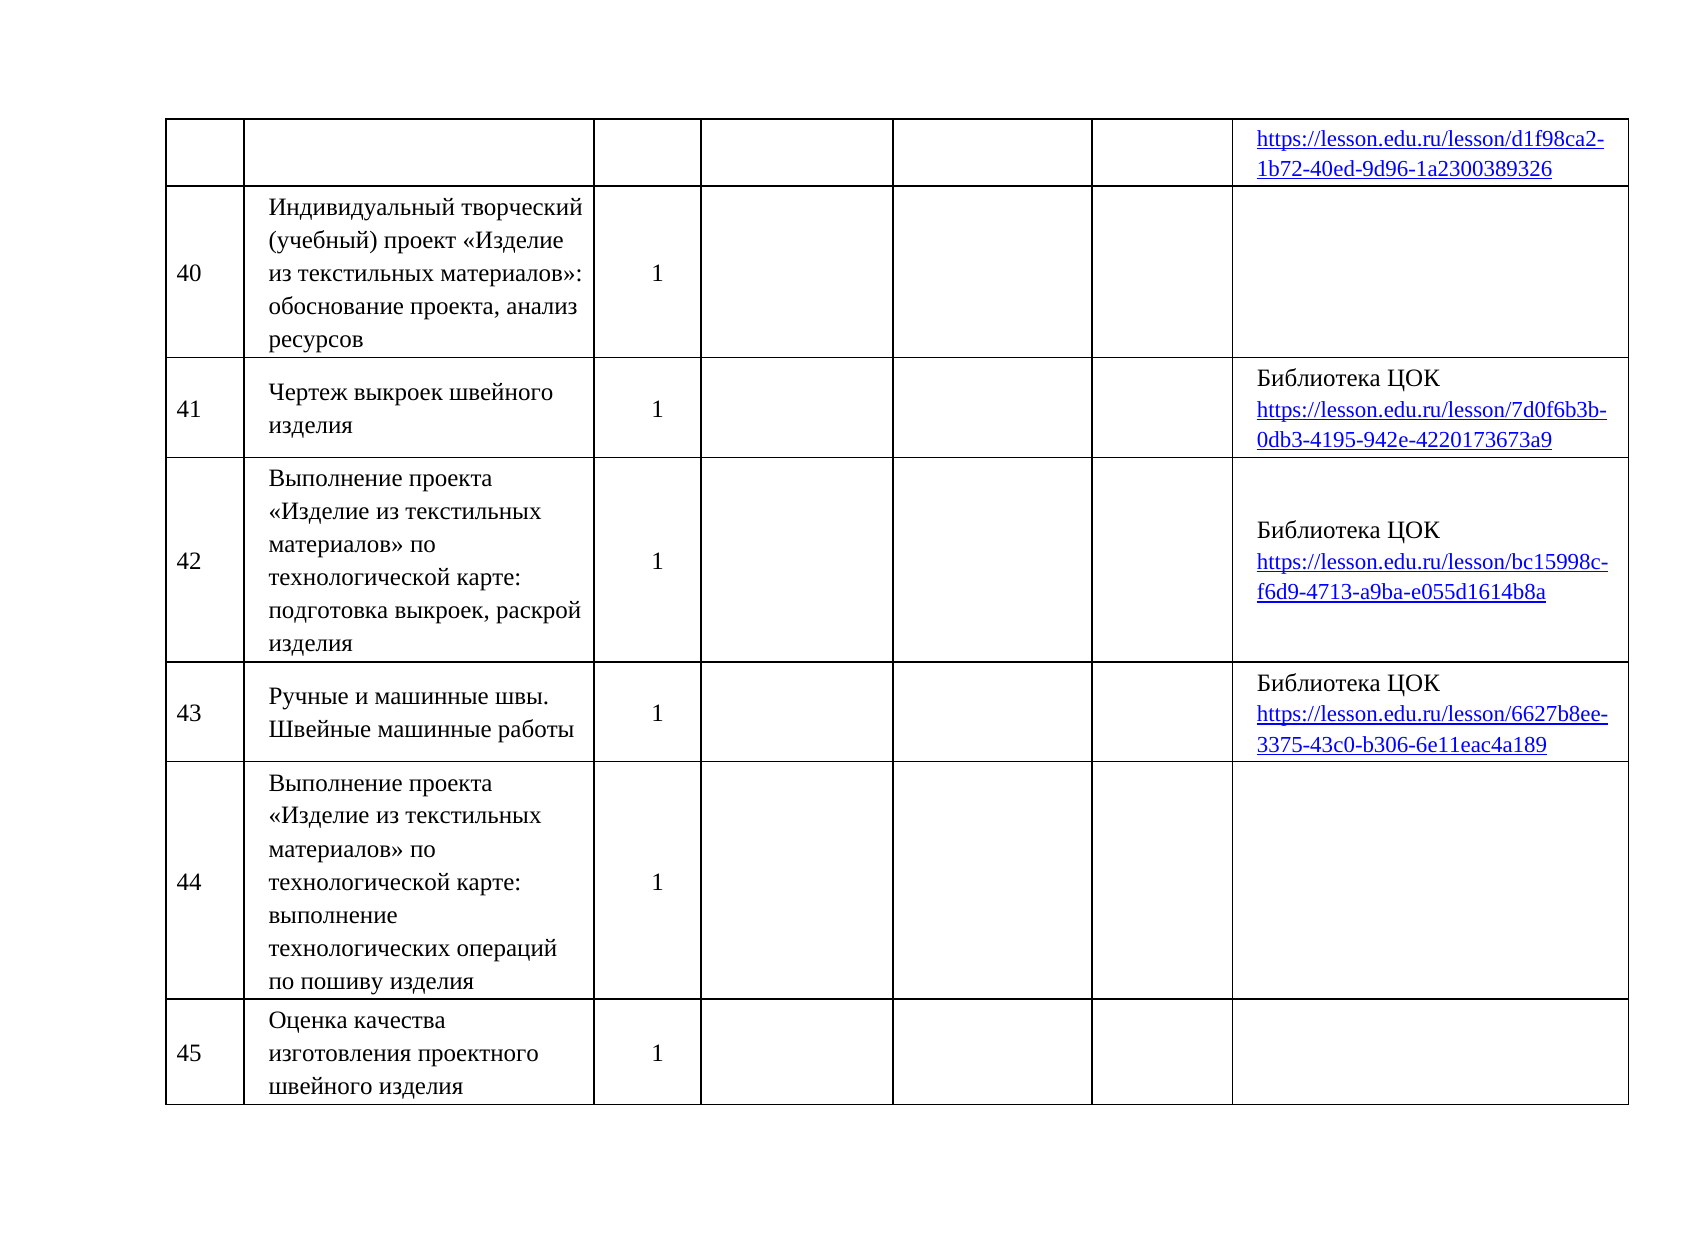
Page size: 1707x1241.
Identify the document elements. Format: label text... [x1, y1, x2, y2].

table_cell [1093, 1000, 1232, 1104]
table_cell 41 [167, 358, 243, 457]
table_cell 1 [595, 358, 700, 457]
table_cell [894, 358, 1091, 457]
table_cell [894, 120, 1091, 185]
table_cell [1233, 762, 1628, 998]
table_cell Индивидуальный творческий (учебный) проект «Изделие из текстильных материалов»: обоснование проекта, анализ ресурсов [245, 187, 593, 357]
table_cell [1233, 120, 1628, 185]
table_cell 43 [167, 663, 243, 761]
table_cell Ручные и машинные швы. Швейные машинные работы [245, 663, 593, 761]
table_cell 1 [595, 663, 700, 761]
table_cell 39 [167, 120, 243, 185]
table_cell 1 [595, 1000, 700, 1104]
table_cell 1 [595, 120, 700, 185]
table_cell [1093, 358, 1232, 457]
table_cell [702, 458, 892, 661]
table_cell [702, 187, 892, 357]
table_cell [702, 358, 892, 457]
table_cell Выполнение проекта «Изделие из текстильных материалов» по технологической карте: подготовка выкроек, раскрой изделия [245, 458, 593, 661]
table_cell [1233, 1000, 1628, 1104]
table_cell [1233, 187, 1628, 357]
table_cell Чертеж выкроек швейного изделия [245, 358, 593, 457]
table_cell [702, 120, 892, 185]
table_cell 40 [167, 187, 243, 357]
table_cell Библиотека ЦОК https://lesson.edu.ru/lesson/bc15998c-f6d9-4713-a9ba-e055d1614b8a [1233, 458, 1628, 661]
table_cell [894, 663, 1091, 761]
table_cell Библиотека ЦОК https://lesson.edu.ru/lesson/7d0f6b3b-0db3-4195-942e-4220173673a9 [1233, 358, 1628, 457]
table_cell 1 [595, 458, 700, 661]
table_cell [1093, 187, 1232, 357]
table_cell [1093, 458, 1232, 661]
table_cell Оценка качества изготовления проектного швейного изделия [245, 1000, 593, 1104]
table_cell Библиотека ЦОК https://lesson.edu.ru/lesson/6627b8ee-3375-43c0-b306-6e11eac4a189 [1233, 663, 1628, 761]
table_cell [894, 458, 1091, 661]
table_cell 44 [167, 762, 243, 998]
table_cell [1093, 663, 1232, 761]
table_cell Выполнение проекта «Изделие из текстильных материалов» по технологической карте: выполнение технологических операций по пошиву изделия [245, 762, 593, 998]
table_cell [1093, 120, 1232, 185]
table_cell [702, 663, 892, 761]
table_cell 1 [595, 187, 700, 357]
table_cell [702, 762, 892, 998]
table_cell [1093, 762, 1232, 998]
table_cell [245, 120, 593, 185]
table_cell 45 [167, 1000, 243, 1104]
table_cell 42 [167, 458, 243, 661]
table_cell [894, 762, 1091, 998]
table_cell [894, 1000, 1091, 1104]
table_cell 1 [595, 762, 700, 998]
table_cell [894, 187, 1091, 357]
table_cell [702, 1000, 892, 1104]
